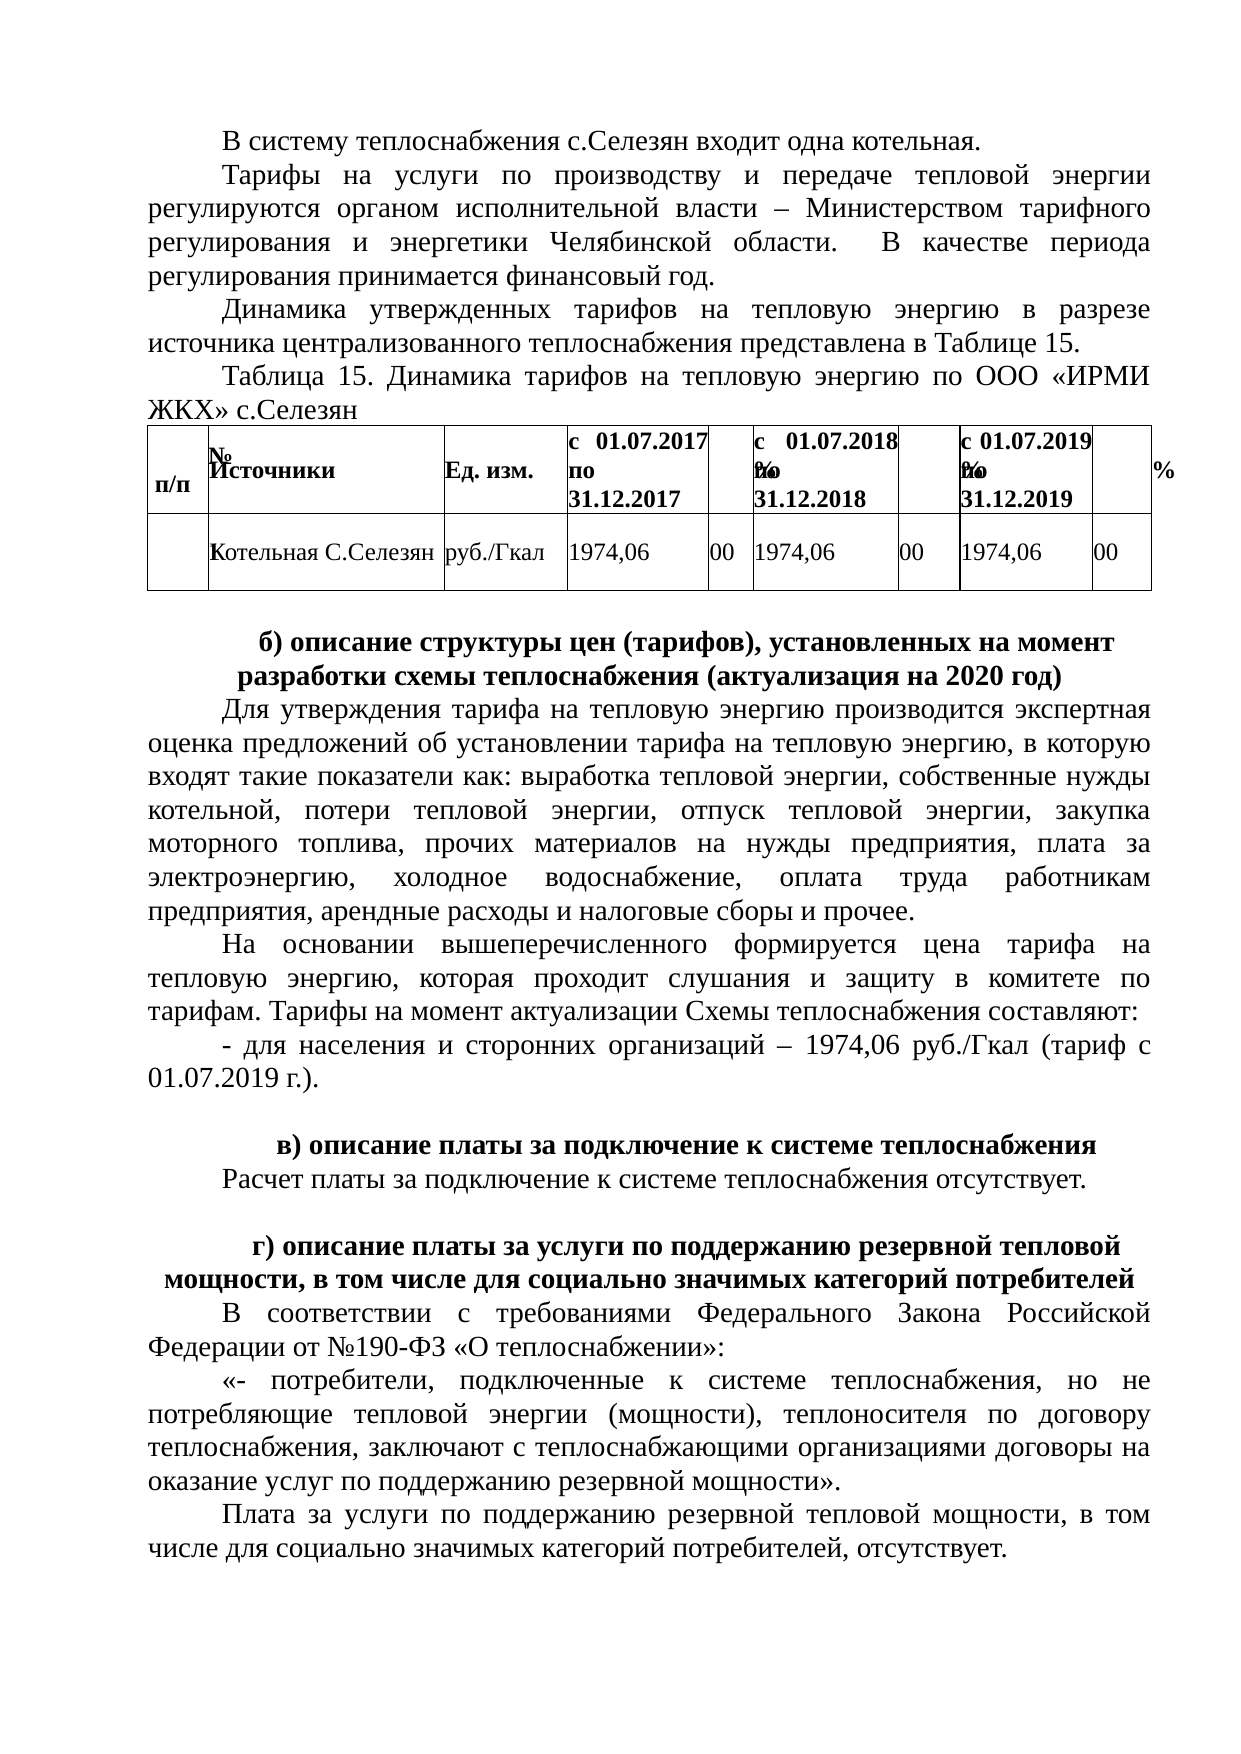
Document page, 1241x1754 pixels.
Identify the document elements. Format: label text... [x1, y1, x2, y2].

text В соответствии с требованиями Федерального Закона Российской Федерации от №190-ФЗ «О теплоснабжении»: [148, 1295, 1152, 1362]
text «- потребители, подключенные к системе теплоснабжения, но не потребляющие тепловой энергии (мощности), теплоносителя по договору теплоснабжения, заключают с теплоснабжающими организациями договоры на оказание услуг по поддержанию резервной мощности». [148, 1362, 1152, 1496]
table_cell руб./Гкал [445, 514, 567, 590]
text Таблица 15. Динамика тарифов на тепловую энергию по ООО «ИРМИ ЖКХ» с.Селезян [148, 358, 1152, 425]
table_header с 01.07.2018 по 31.12.2018 [754, 426, 898, 513]
text - для населения и сторонних организаций – 1974,06 руб./Гкал (тариф с 01.07.2019 г.). [148, 1027, 1152, 1094]
table_cell 1974,06 [568, 514, 708, 590]
table_header % [709, 426, 753, 513]
text в) описание платы за подключение к системе теплоснабжения [148, 1127, 1152, 1161]
text Тарифы на услуги по производству и передаче тепловой энергии регулируются органом исполнительной власти – Министерством тарифного регулирования и энергетики Челябинской области. В качестве периода регулирования принимается финансовый год. [148, 157, 1152, 291]
table_header с 01.07.2019 по 31.12.2019 [961, 426, 1092, 513]
text Динамика утвержденных тарифов на тепловую энергию в разрезе источника централизованного теплоснабжения представлена в Таблице 15. [148, 291, 1152, 358]
table_cell 1974,06 [754, 514, 898, 590]
table_header Ед. изм. [445, 426, 567, 513]
table_header Источники [209, 426, 444, 513]
text На основании вышеперечисленного формируется цена тарифа на тепловую энергию, которая проходит слушания и защиту в комитете по тарифам. Тарифы на момент актуализации Схемы теплоснабжения составляют: [148, 926, 1152, 1027]
table_cell Котельная С.Селезян [209, 514, 444, 590]
table_cell 00 [899, 514, 959, 590]
text г) описание платы за услуги по поддержанию резервной тепловой мощности, в том числе для социально значимых категорий потребителей [148, 1228, 1152, 1295]
table_header с 01.07.2017 по 31.12.2017 [568, 426, 708, 513]
table_header № п/п [148, 426, 208, 513]
table_cell 1 [148, 514, 208, 590]
text В систему теплоснабжения с.Селезян входит одна котельная. [148, 123, 1152, 157]
table_header % [1093, 426, 1151, 513]
table_header % [899, 426, 959, 513]
table_cell 00 [709, 514, 753, 590]
text б) описание структуры цен (тарифов), установленных на момент разработки схемы теплоснабжения (актуализация на 2020 год) [148, 624, 1152, 691]
text Для утверждения тарифа на тепловую энергию производится экспертная оценка предложений об установлении тарифа на тепловую энергию, в которую входят такие показатели как: выработка тепловой энергии, собственные нужды котельной, потери тепловой энергии, отпуск тепловой энергии, закупка моторного топлива, прочих материалов на нужды предприятия, плата за электроэнергию, холодное водоснабжение, оплата труда работникам предприятия, арендные расходы и налоговые сборы и прочее. [148, 691, 1152, 926]
table_cell 1974,06 [961, 514, 1092, 590]
table_cell 00 [1093, 514, 1151, 590]
text Расчет платы за подключение к системе теплоснабжения отсутствует. [148, 1161, 1152, 1194]
text Плата за услуги по поддержанию резервной тепловой мощности, в том числе для социально значимых категорий потребителей, отсутствует. [148, 1496, 1152, 1563]
